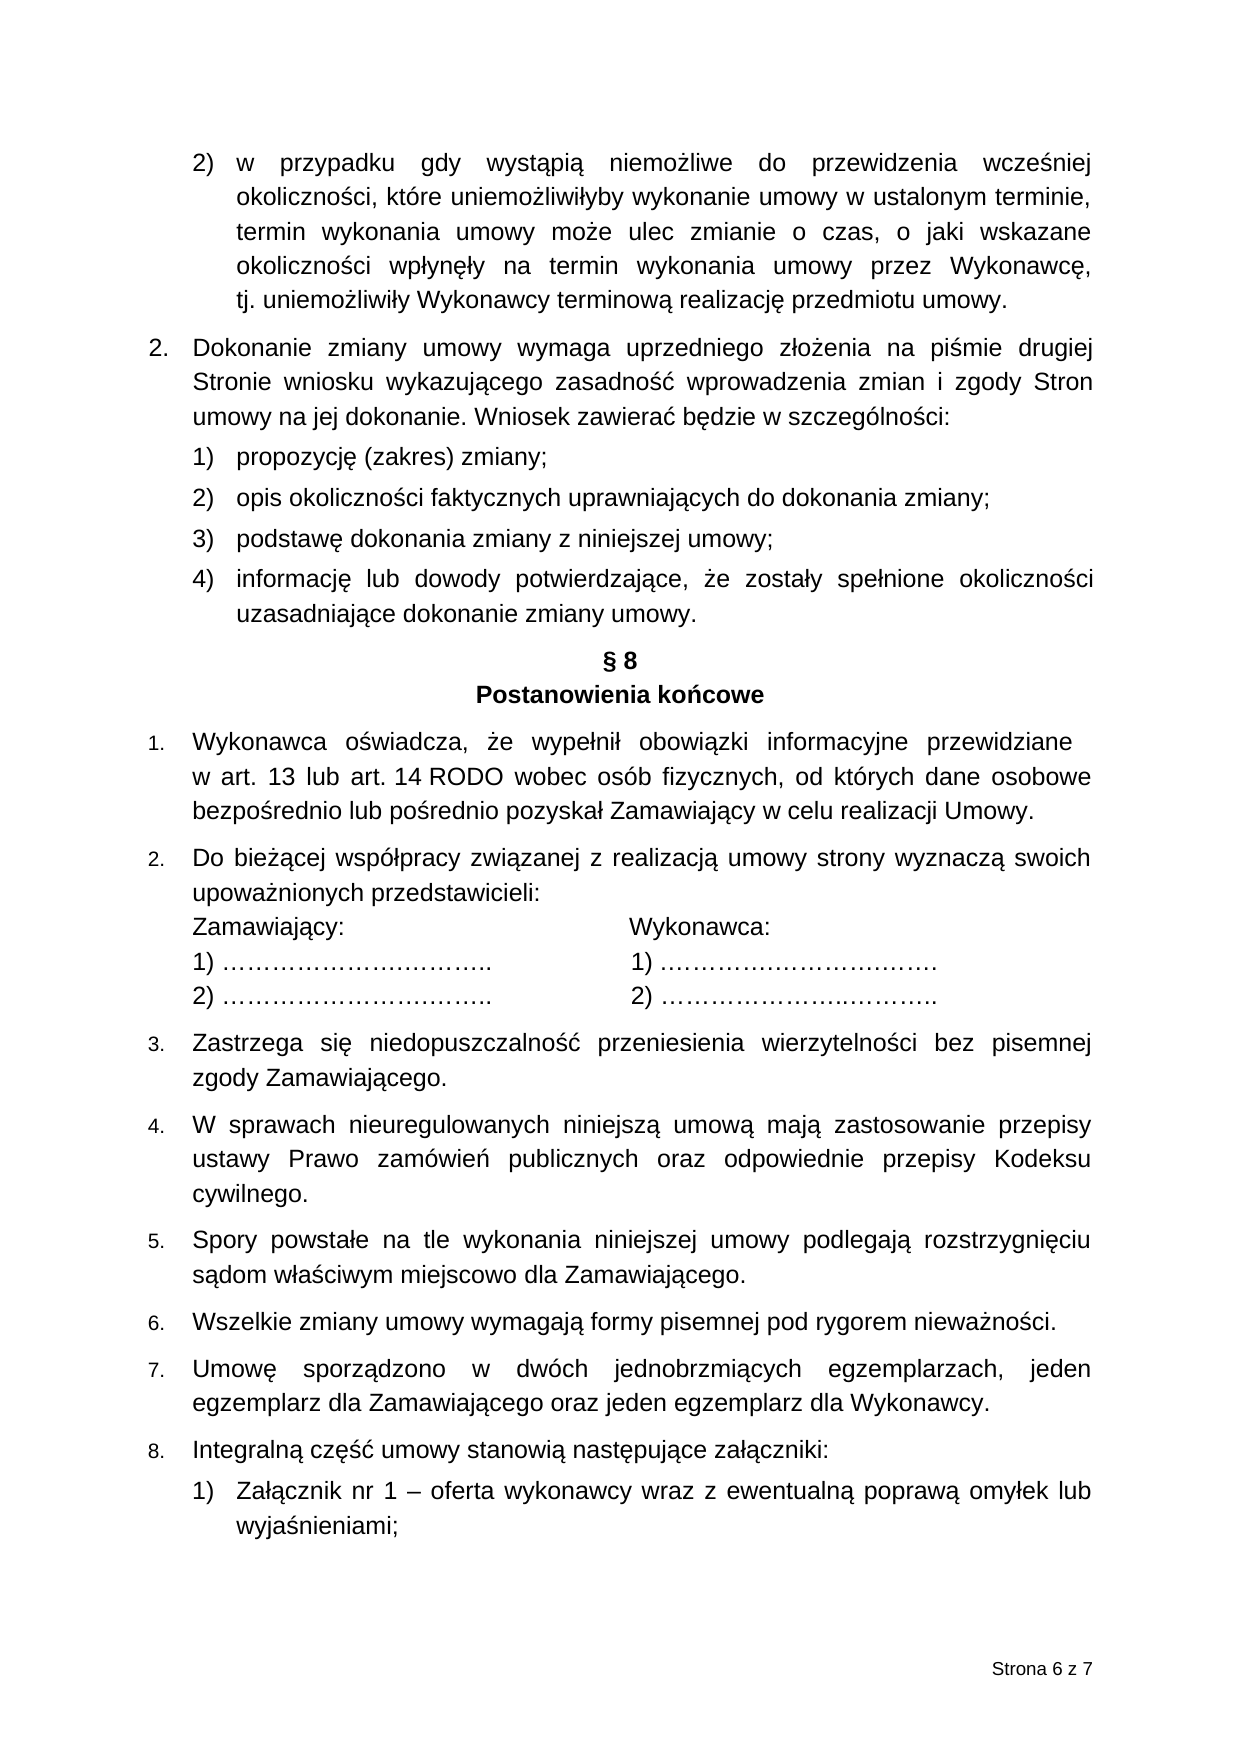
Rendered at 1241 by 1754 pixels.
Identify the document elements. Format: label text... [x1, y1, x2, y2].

list Do bieżącej współpracy związanej z realizacją umowy strony wyznaczą swoich upoważnionych przedstawicieli: [148, 843, 1093, 906]
list Wszelkie zmiany umowy wymagają formy pisemnej pod rygorem nieważności. [148, 1307, 1093, 1336]
subtitle § 8 Postanowienia końcowe [148, 646, 1093, 709]
text 1) ………………….……….. 1) .………….………….……. [192, 947, 1093, 975]
list Integralną część umowy stanowią następujące załączniki: [148, 1435, 1093, 1464]
list Spory powstałe na tle wykonania niniejszej umowy podlegają rozstrzygnięciu sądom właściwym miejscowo dla Zamawiającego. [148, 1226, 1093, 1289]
list podstawę dokonania zmiany z niniejszej umowy; [192, 524, 1095, 552]
list Dokonanie zmiany umowy wymaga uprzedniego złożenia na piśmie drugiej Stronie wniosku wykazującego zasadność wprowadzenia zmian i zgody Stron umowy na jej dokonanie. Wniosek zawierać będzie w szczególności: [148, 332, 1095, 430]
list Umowę sporządzono w dwóch jednobrzmiących egzemplarzach, jeden egzemplarz dla Zamawiającego oraz jeden egzemplarz dla Wykonawcy. [148, 1354, 1093, 1417]
list Zastrzega się niedopuszczalność przeniesienia wierzytelności bez pisemnej zgody Zamawiającego. [148, 1028, 1093, 1091]
list informację lub dowody potwierdzające, że zostały spełnione okoliczności uzasadniające dokonanie zmiany umowy. [192, 564, 1095, 628]
text Zamawiający: Wykonawca: [192, 912, 1093, 941]
list Załącznik nr 1 – oferta wykonawcy wraz z ewentualną poprawą omyłek lub wyjaśnieniami; [192, 1476, 1093, 1539]
text 2) …………………….…….. 2) …………………..……….. [192, 981, 1093, 1010]
list opis okoliczności faktycznych uprawniających do dokonania zmiany; [192, 483, 1095, 512]
list propozycję (zakres) zmiany; [192, 442, 1095, 471]
list W sprawach nieuregulowanych niniejszą umową mają zastosowanie przepisy ustawy Prawo zamówień publicznych oraz odpowiednie przepisy Kodeksu cywilnego. [148, 1109, 1093, 1207]
list Wykonawca oświadcza, że wypełnił obowiązki informacyjne przewidziane w art. 13 lub art. 14 RODO wobec osób fizycznych, od których dane osobowe bezpośrednio lub pośrednio pozyskał Zamawiający w celu realizacji Umowy. [148, 727, 1093, 825]
list w przypadku gdy wystąpią niemożliwe do przewidzenia wcześniej okoliczności, które uniemożliwiłyby wykonanie umowy w ustalonym terminie, termin wykonania umowy może ulec zmianie o czas, o jaki wskazane okoliczności wpłynęły na termin wykonania umowy przez Wykonawcę, tj. uniemożliwiły Wykonawcy terminową realizację przedmiotu umowy. [192, 148, 1093, 314]
